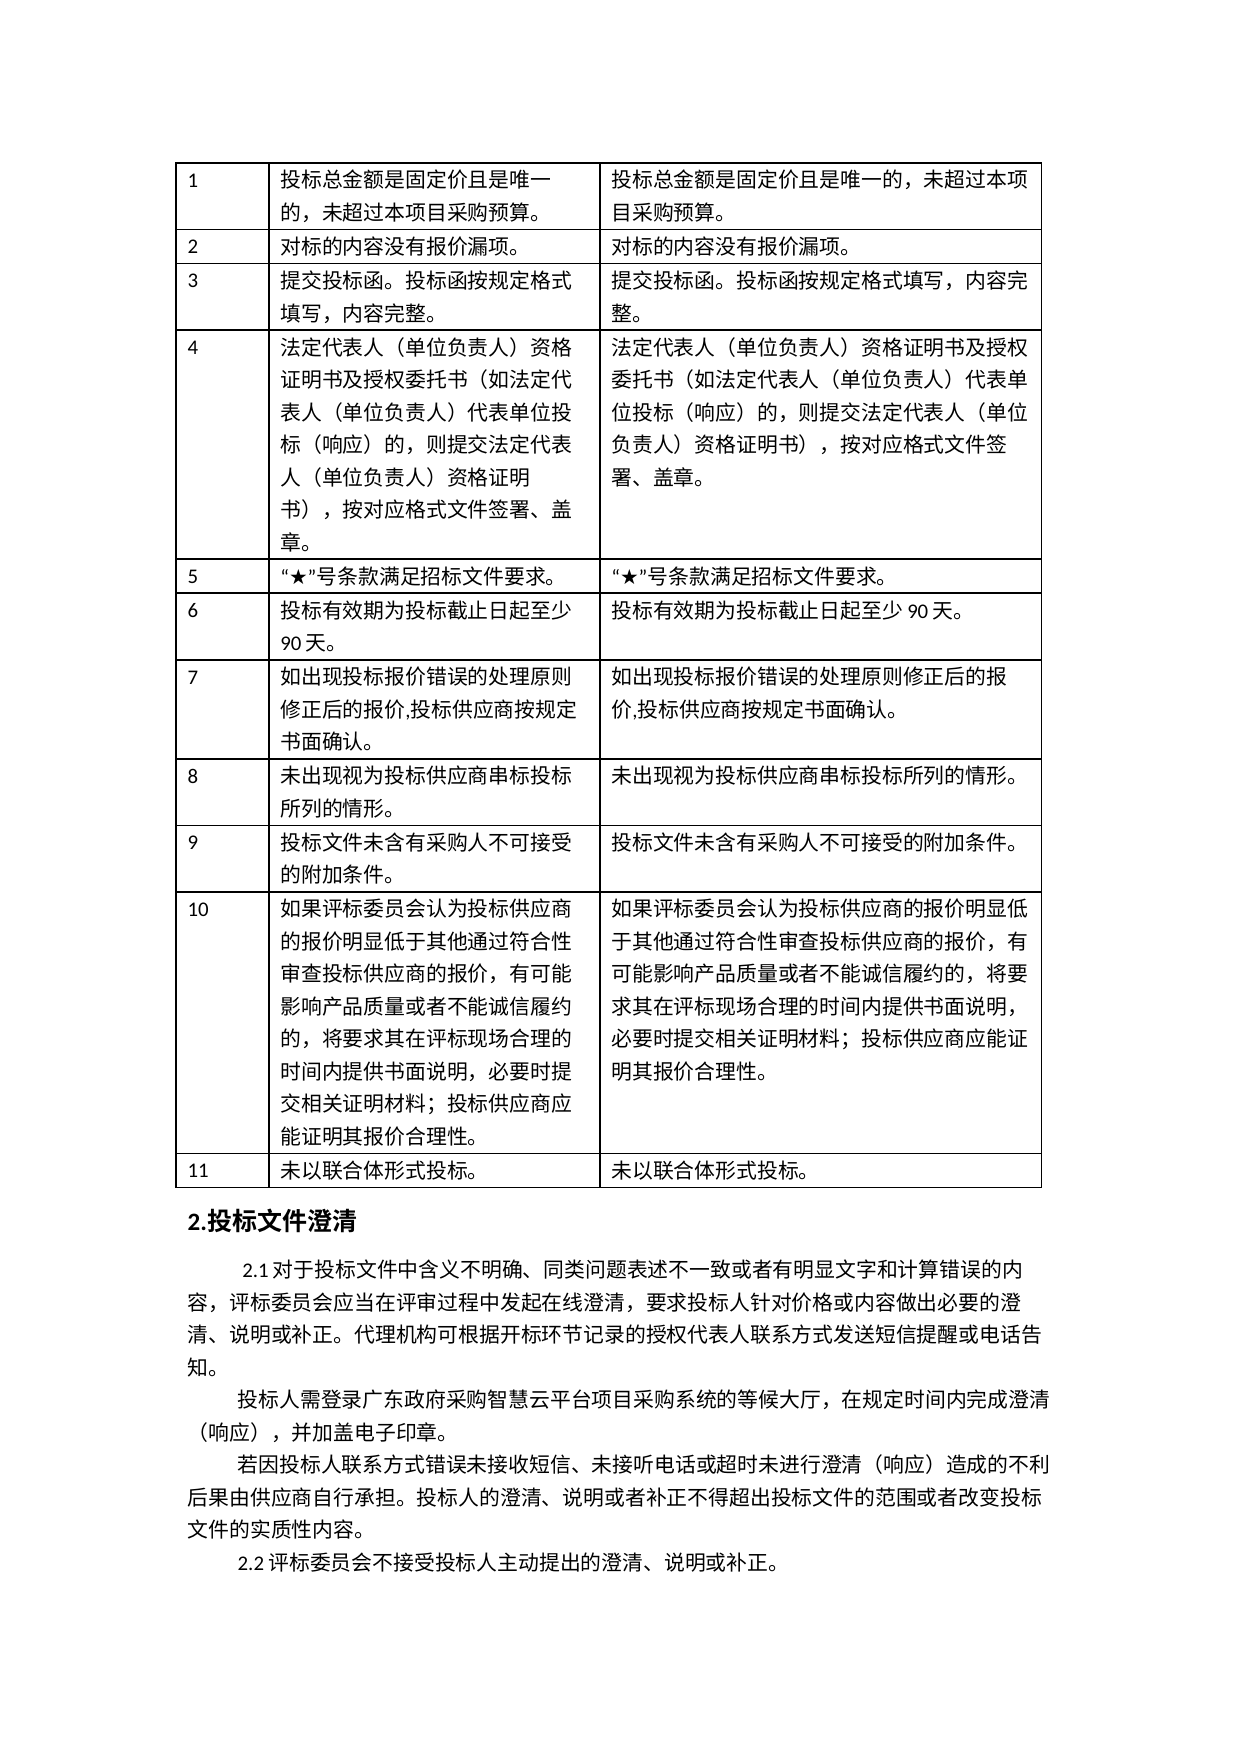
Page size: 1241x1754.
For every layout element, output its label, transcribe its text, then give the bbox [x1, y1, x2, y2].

table_cell 投标总金额是固定价且是唯一的，未超过本项目采购预算。 [270, 164, 599, 228]
table_cell 投标有效期为投标截止日起至少90天。 [601, 594, 1041, 659]
table_cell 投标有效期为投标截止日起至少90天。 [270, 594, 599, 659]
table_cell 未出现视为投标供应商串标投标所列的情形。 [601, 760, 1041, 824]
table_cell 对标的内容没有报价漏项。 [270, 230, 599, 263]
table_cell 对标的内容没有报价漏项。 [601, 230, 1041, 263]
table_cell 投标文件未含有采购人不可接受的附加条件。 [270, 826, 599, 891]
table_cell 未以联合体形式投标。 [601, 1154, 1041, 1187]
table_cell 如果评标委员会认为投标供应商的报价明显低于其他通过符合性审查投标供应商的报价，有可能影响产品质量或者不能诚信履约的，将要求其在评标现场合理的时间内提供书面说明，必要时提交相关证明材料；投标供应商应能证明其报价合理性。 [270, 893, 599, 1153]
text 若因投标人联系方式错误未接收短信、未接听电话或超时未进行澄清（响应）造成的不利后果由供应商自行承担。投标人的澄清、说明或者补正不得超出投标文件的范围或者改变投标文件的实质性内容。 [187, 1448, 1053, 1546]
table_cell 4 [177, 331, 268, 558]
table_cell 6 [177, 594, 268, 659]
table_cell 9 [177, 826, 268, 891]
table_cell 10 [177, 893, 268, 1153]
table_cell 7 [177, 661, 268, 758]
text 投标人需登录广东政府采购智慧云平台项目采购系统的等候大厅，在规定时间内完成澄清（响应），并加盖电子印章。 [187, 1383, 1053, 1448]
text 2.2评标委员会不接受投标人主动提出的澄清、说明或补正。 [187, 1546, 1053, 1578]
table_cell 投标总金额是固定价且是唯一的，未超过本项目采购预算。 [601, 164, 1041, 228]
table_cell 11 [177, 1154, 268, 1187]
table_cell “★”号条款满足招标文件要求。 [601, 560, 1041, 592]
table_cell 法定代表人（单位负责人）资格证明书及授权委托书（如法定代表人（单位负责人）代表单位投标（响应）的，则提交法定代表人（单位负责人）资格证明书），按对应格式文件签署、盖章。 [270, 331, 599, 558]
table_cell 3 [177, 264, 268, 329]
table_cell 如果评标委员会认为投标供应商的报价明显低于其他通过符合性审查投标供应商的报价，有可能影响产品质量或者不能诚信履约的，将要求其在评标现场合理的时间内提供书面说明，必要时提交相关证明材料；投标供应商应能证明其报价合理性。 [601, 893, 1041, 1153]
text 2.投标文件澄清 [187, 1188, 1053, 1253]
table_cell 8 [177, 760, 268, 824]
table_cell 如出现投标报价错误的处理原则修正后的报价,投标供应商按规定书面确认。 [270, 661, 599, 758]
table_cell 未以联合体形式投标。 [270, 1154, 599, 1187]
table_cell 1 [177, 164, 268, 228]
table_cell 提交投标函。投标函按规定格式填写，内容完整。 [601, 264, 1041, 329]
text 2.1对于投标文件中含义不明确、同类问题表述不一致或者有明显文字和计算错误的内容，评标委员会应当在评审过程中发起在线澄清，要求投标人针对价格或内容做出必要的澄清、说明或补正。代理机构可根据开标环节记录的授权代表人联系方式发送短信提醒或电话告知。 [187, 1253, 1053, 1383]
table_cell 提交投标函。投标函按规定格式填写，内容完整。 [270, 264, 599, 329]
table_cell “★”号条款满足招标文件要求。 [270, 560, 599, 592]
table_cell 5 [177, 560, 268, 592]
table_cell 投标文件未含有采购人不可接受的附加条件。 [601, 826, 1041, 891]
table_cell 法定代表人（单位负责人）资格证明书及授权委托书（如法定代表人（单位负责人）代表单位投标（响应）的，则提交法定代表人（单位负责人）资格证明书），按对应格式文件签署、盖章。 [601, 331, 1041, 558]
table_cell 如出现投标报价错误的处理原则修正后的报价,投标供应商按规定书面确认。 [601, 661, 1041, 758]
table_cell 2 [177, 230, 268, 263]
table_cell 未出现视为投标供应商串标投标所列的情形。 [270, 760, 599, 824]
